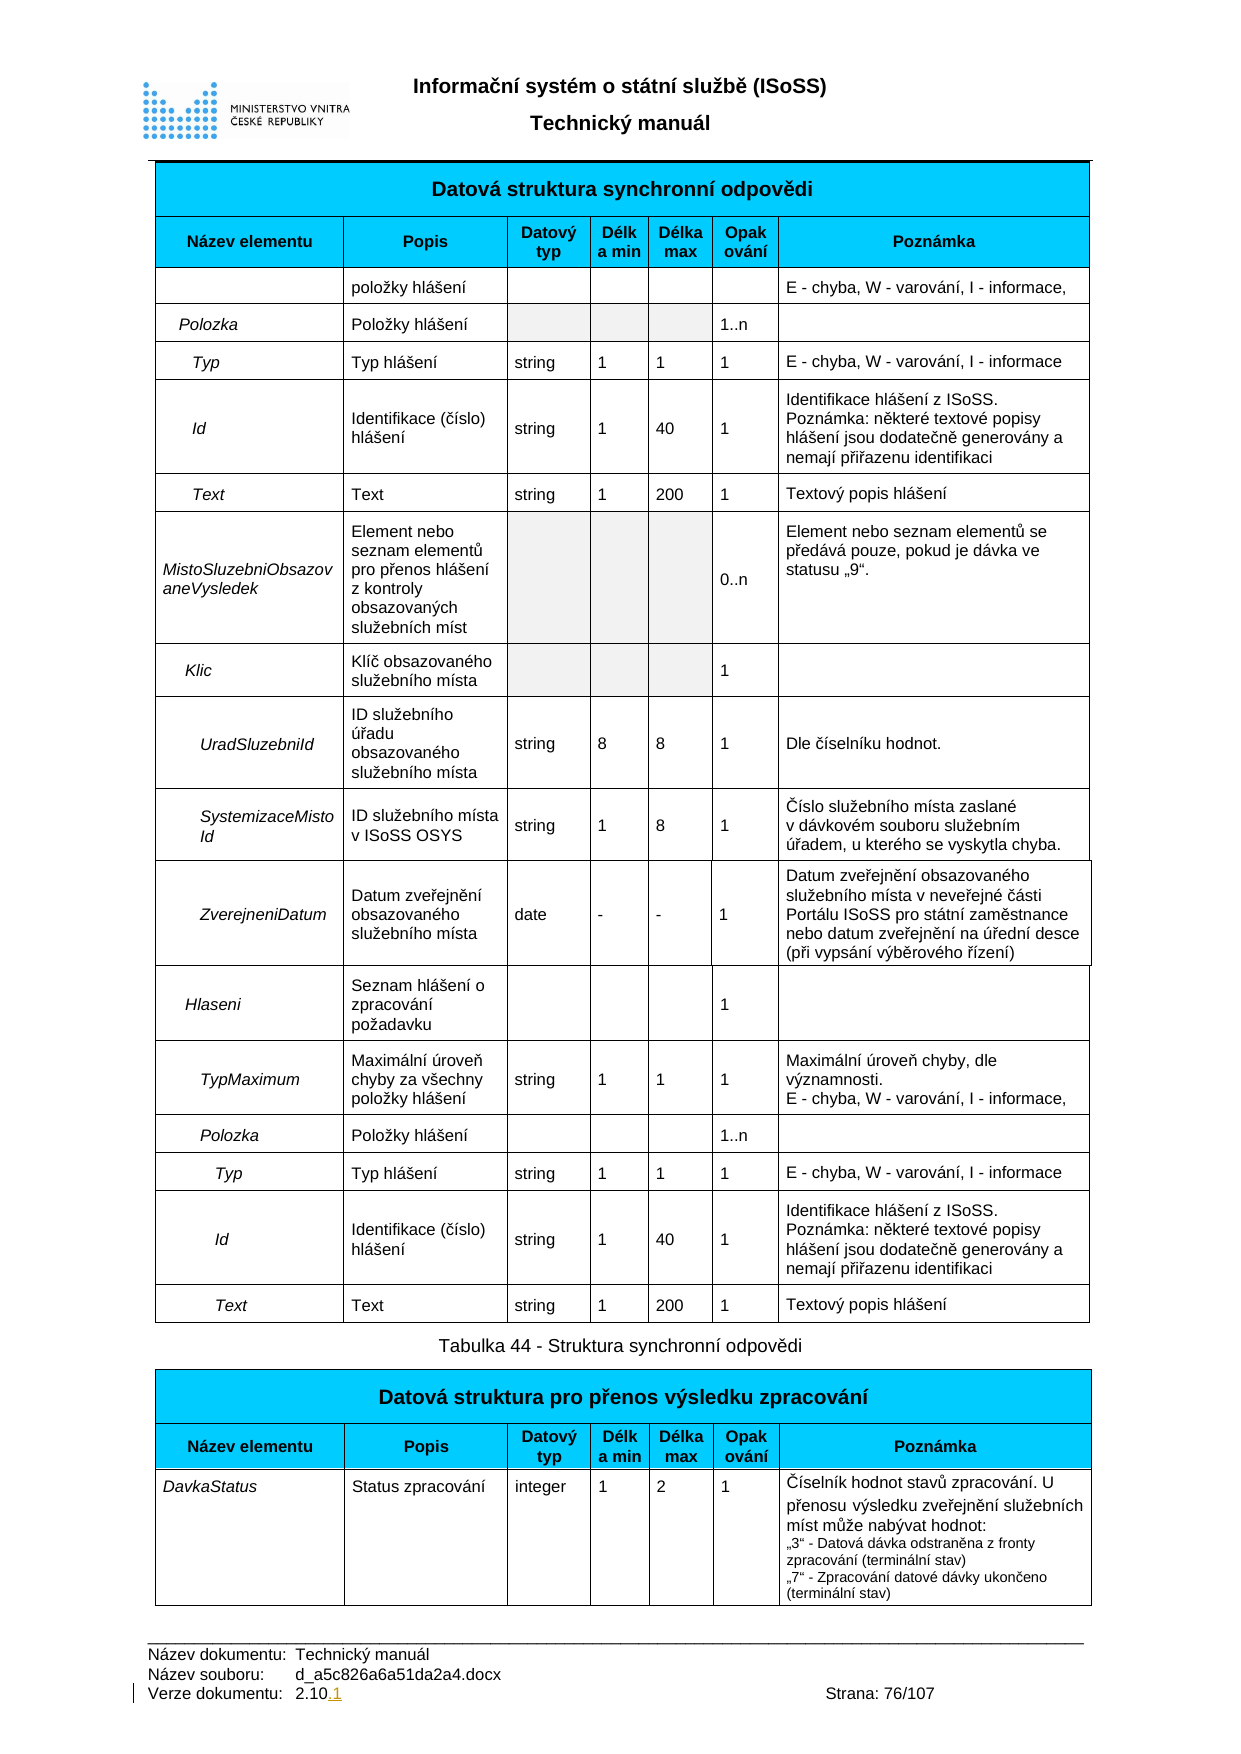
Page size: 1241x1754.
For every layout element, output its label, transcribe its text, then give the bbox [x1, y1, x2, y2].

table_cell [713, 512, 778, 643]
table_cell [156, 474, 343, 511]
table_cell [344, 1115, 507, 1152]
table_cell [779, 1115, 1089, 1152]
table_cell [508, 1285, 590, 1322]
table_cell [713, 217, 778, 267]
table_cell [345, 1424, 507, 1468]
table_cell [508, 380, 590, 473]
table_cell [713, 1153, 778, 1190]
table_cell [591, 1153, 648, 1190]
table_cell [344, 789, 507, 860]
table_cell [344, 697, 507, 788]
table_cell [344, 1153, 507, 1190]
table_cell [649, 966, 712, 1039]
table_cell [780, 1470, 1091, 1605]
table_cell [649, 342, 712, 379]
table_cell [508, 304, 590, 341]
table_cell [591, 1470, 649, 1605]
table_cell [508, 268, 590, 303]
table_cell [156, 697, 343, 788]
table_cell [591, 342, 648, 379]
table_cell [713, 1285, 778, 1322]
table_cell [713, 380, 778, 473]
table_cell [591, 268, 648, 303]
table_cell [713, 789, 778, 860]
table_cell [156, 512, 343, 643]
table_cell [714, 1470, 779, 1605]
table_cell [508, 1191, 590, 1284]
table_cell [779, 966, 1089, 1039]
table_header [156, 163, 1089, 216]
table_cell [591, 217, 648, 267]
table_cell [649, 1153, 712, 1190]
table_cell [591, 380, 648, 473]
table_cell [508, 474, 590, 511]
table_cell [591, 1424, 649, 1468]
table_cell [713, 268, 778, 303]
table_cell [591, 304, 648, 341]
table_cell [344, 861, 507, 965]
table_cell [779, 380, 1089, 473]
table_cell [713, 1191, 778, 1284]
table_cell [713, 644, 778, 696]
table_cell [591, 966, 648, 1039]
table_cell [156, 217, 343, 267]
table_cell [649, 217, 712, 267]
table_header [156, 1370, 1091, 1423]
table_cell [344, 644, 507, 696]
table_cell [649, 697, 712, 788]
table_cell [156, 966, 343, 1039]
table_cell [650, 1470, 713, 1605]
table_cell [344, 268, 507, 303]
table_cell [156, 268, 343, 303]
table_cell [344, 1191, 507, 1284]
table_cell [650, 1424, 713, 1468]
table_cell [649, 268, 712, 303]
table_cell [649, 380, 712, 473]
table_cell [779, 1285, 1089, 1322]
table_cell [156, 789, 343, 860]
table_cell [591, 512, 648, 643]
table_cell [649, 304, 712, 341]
picture [143, 82, 350, 139]
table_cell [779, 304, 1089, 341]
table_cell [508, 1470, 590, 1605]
text Tabulka 44 - Struktura synchronní odpovědi [148, 1335, 1093, 1357]
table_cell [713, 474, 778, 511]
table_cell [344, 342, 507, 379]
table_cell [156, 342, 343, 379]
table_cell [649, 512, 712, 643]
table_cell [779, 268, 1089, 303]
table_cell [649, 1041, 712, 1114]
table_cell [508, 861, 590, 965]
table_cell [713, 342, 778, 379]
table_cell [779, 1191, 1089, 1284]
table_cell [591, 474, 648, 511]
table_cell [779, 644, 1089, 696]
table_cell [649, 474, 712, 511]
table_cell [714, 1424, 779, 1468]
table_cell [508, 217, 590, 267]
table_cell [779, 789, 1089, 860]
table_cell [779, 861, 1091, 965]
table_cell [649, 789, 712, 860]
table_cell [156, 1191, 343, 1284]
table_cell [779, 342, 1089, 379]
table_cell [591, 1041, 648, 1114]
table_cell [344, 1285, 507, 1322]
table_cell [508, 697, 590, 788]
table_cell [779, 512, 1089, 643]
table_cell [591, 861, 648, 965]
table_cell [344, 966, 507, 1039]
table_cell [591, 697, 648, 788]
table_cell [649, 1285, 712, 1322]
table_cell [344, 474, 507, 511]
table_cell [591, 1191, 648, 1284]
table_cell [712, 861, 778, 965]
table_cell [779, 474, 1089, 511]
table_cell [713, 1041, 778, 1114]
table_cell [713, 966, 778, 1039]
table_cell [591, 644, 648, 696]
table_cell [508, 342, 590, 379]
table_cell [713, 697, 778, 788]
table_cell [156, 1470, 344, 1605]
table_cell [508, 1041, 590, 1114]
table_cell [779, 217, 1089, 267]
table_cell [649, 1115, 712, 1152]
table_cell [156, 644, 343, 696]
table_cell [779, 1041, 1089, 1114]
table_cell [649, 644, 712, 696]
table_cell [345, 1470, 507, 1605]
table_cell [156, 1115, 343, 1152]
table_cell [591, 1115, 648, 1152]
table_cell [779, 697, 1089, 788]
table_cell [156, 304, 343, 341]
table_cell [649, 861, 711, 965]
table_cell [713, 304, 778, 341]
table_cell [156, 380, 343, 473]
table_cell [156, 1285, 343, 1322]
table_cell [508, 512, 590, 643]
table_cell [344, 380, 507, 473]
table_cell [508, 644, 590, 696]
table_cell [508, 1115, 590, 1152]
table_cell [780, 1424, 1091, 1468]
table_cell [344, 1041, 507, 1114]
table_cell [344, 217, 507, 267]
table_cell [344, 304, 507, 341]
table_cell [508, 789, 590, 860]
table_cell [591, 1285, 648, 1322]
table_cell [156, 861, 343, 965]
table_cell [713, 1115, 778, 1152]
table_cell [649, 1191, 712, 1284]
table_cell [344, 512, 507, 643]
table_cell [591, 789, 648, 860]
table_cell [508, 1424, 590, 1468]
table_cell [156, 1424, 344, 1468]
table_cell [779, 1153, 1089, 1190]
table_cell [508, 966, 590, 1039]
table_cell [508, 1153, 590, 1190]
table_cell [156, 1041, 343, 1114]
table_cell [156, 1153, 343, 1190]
